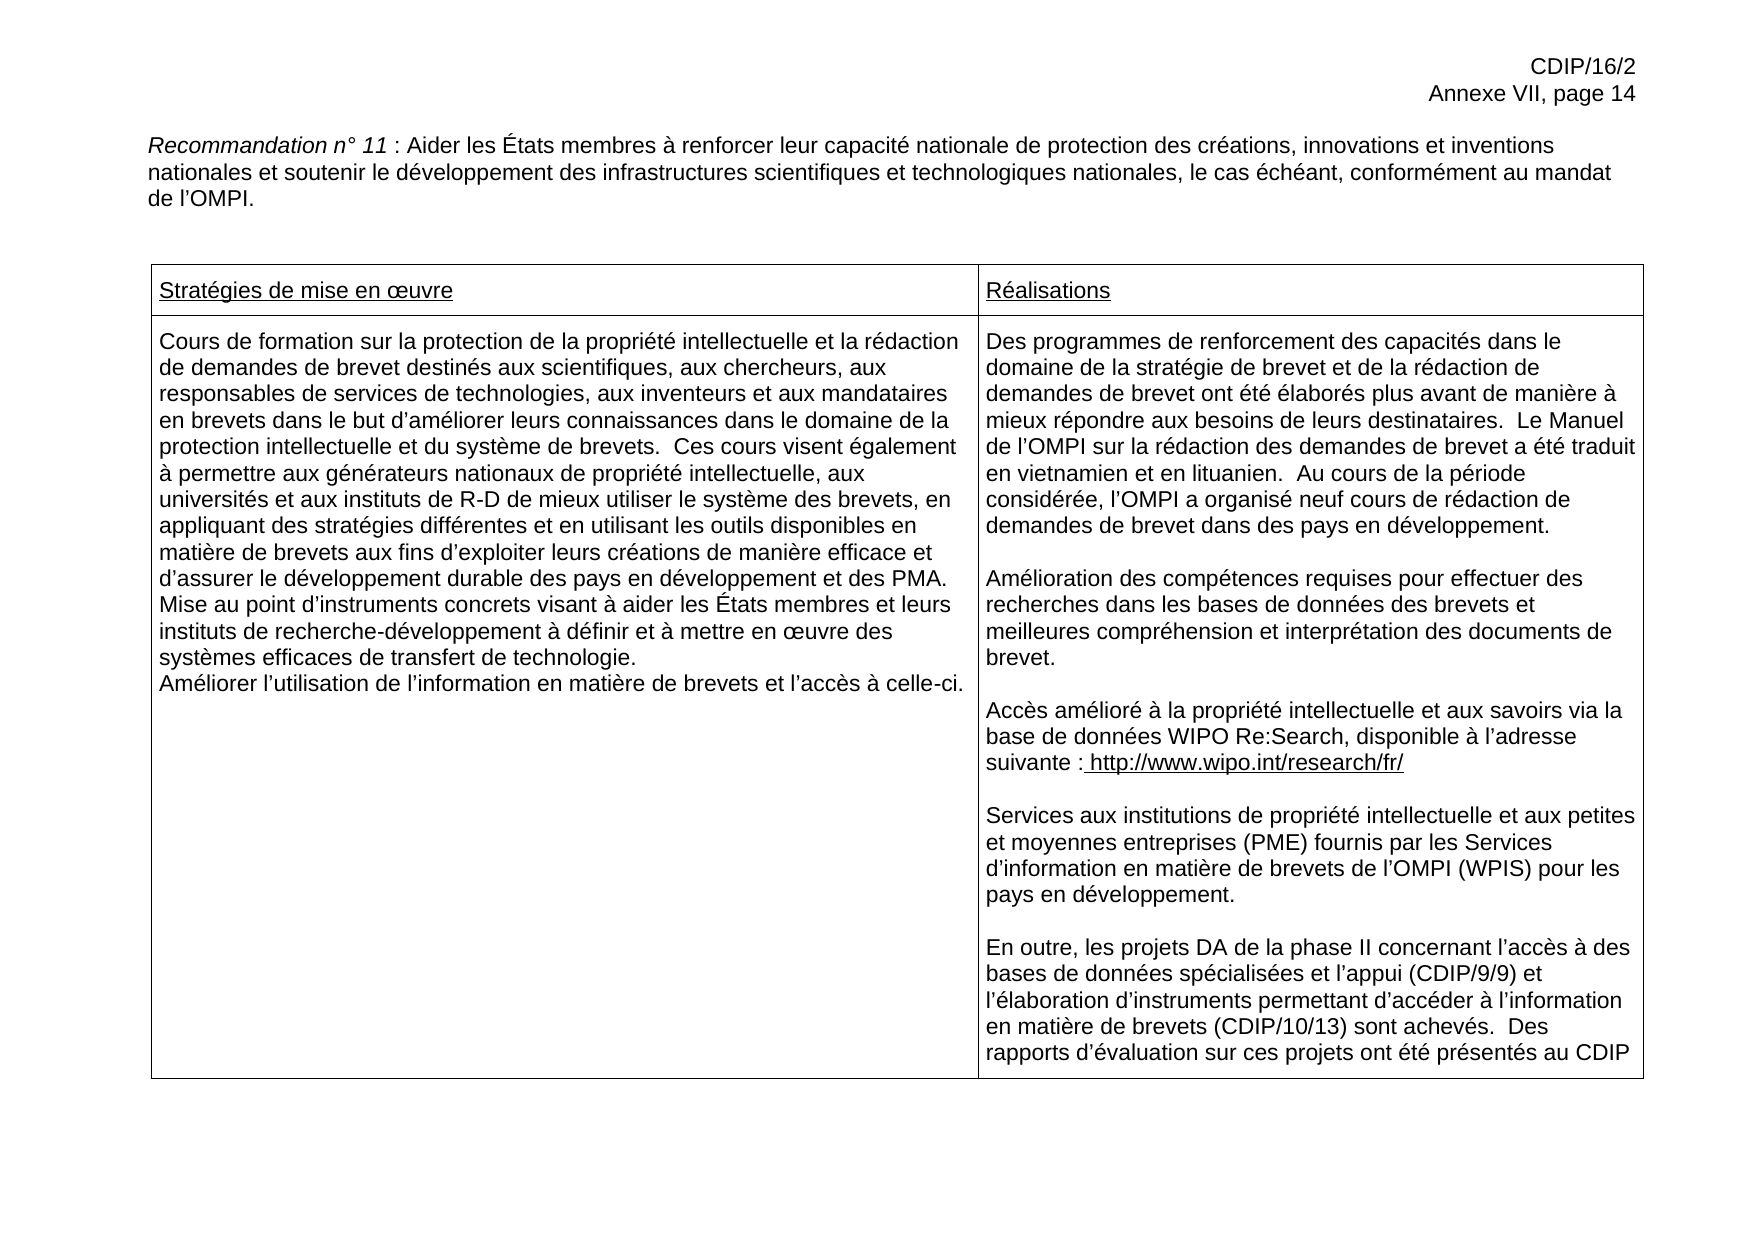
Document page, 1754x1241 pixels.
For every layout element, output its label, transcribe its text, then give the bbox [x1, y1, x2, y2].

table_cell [979, 316, 1643, 1077]
table_header Stratégies de mise en œuvre [152, 265, 978, 315]
text Recommandation n° 11 : Aider les États membres à renforcer leur capacité nationale de protection des créations, innovations et inventions nationales et soutenir le développement des infrastructures scientifiques et technologiques nationales, le cas échéant, conformément au mandat de l’OMPI. [148, 132, 1636, 211]
table_header Réalisations [979, 265, 1643, 315]
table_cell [152, 316, 978, 1077]
